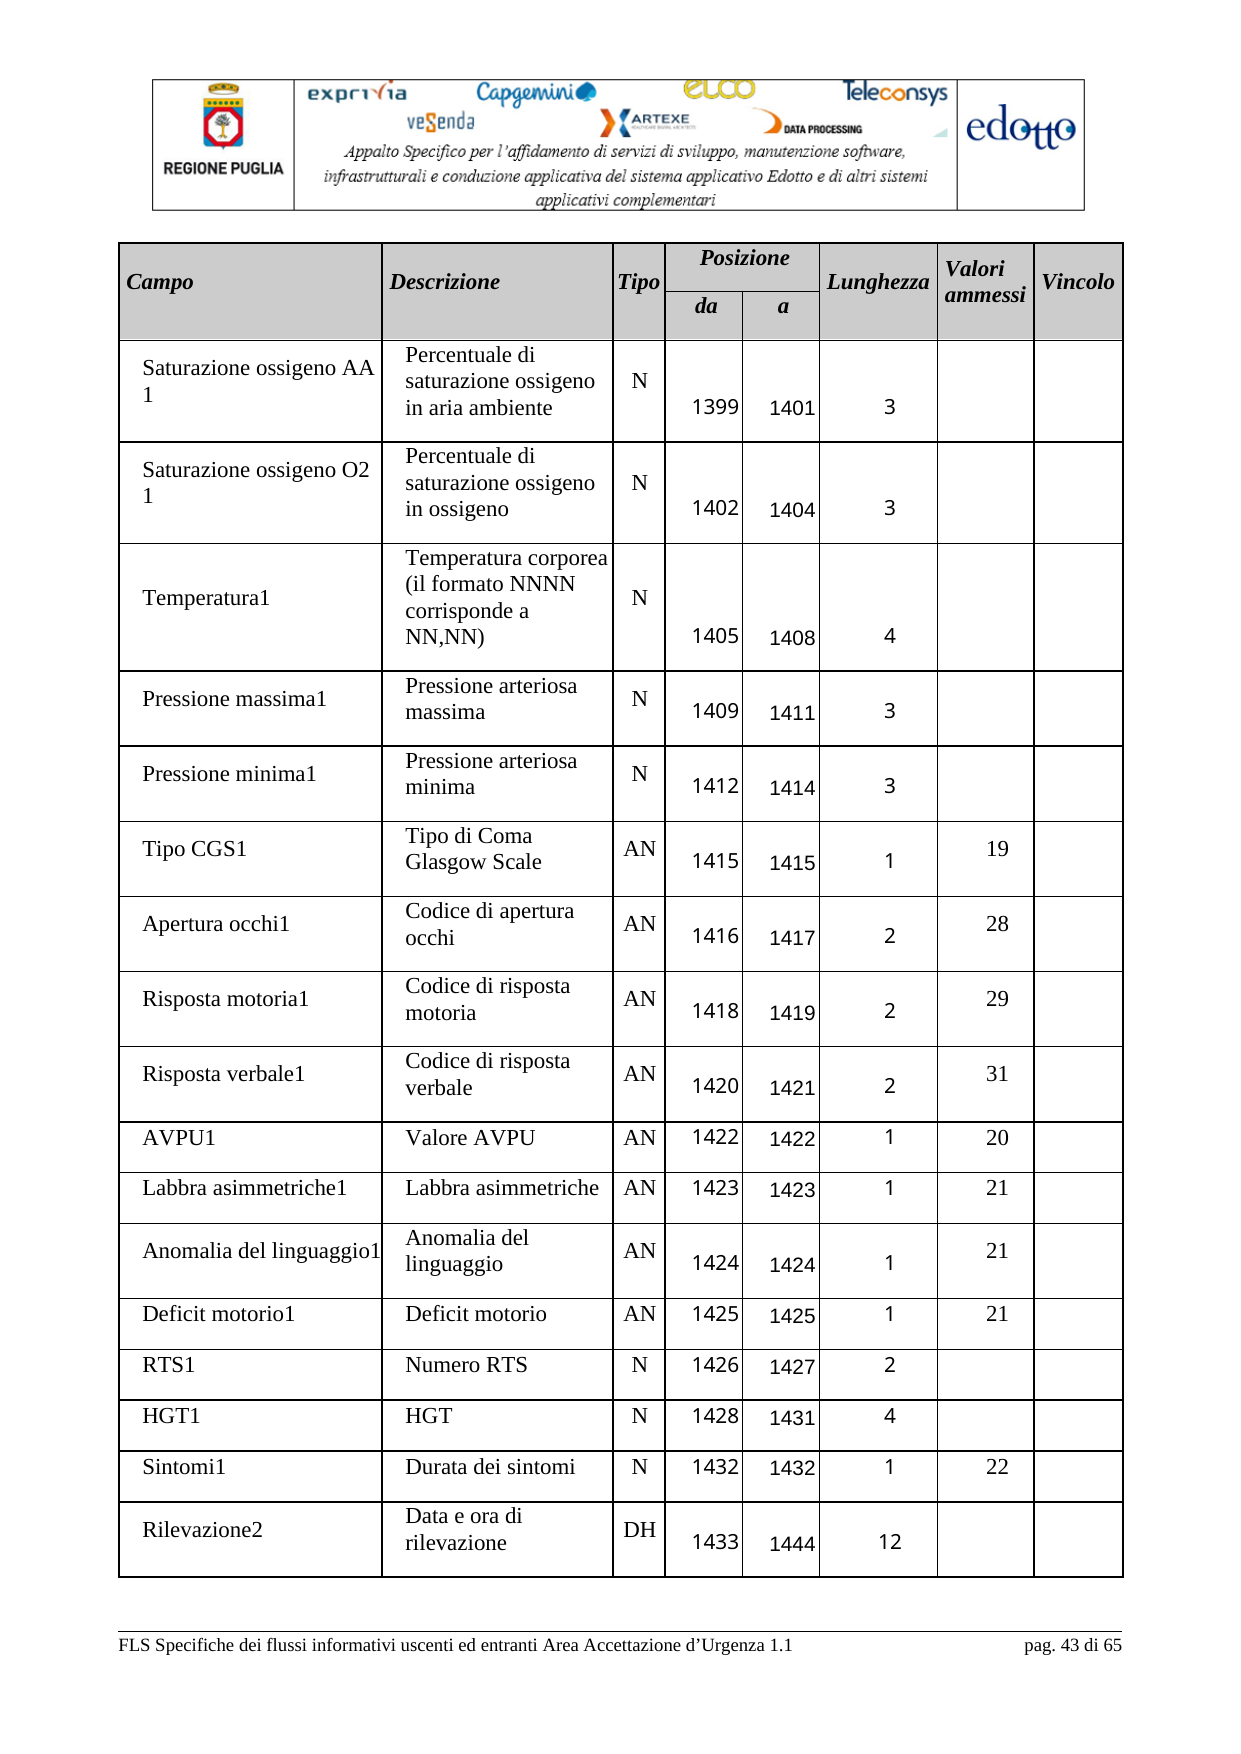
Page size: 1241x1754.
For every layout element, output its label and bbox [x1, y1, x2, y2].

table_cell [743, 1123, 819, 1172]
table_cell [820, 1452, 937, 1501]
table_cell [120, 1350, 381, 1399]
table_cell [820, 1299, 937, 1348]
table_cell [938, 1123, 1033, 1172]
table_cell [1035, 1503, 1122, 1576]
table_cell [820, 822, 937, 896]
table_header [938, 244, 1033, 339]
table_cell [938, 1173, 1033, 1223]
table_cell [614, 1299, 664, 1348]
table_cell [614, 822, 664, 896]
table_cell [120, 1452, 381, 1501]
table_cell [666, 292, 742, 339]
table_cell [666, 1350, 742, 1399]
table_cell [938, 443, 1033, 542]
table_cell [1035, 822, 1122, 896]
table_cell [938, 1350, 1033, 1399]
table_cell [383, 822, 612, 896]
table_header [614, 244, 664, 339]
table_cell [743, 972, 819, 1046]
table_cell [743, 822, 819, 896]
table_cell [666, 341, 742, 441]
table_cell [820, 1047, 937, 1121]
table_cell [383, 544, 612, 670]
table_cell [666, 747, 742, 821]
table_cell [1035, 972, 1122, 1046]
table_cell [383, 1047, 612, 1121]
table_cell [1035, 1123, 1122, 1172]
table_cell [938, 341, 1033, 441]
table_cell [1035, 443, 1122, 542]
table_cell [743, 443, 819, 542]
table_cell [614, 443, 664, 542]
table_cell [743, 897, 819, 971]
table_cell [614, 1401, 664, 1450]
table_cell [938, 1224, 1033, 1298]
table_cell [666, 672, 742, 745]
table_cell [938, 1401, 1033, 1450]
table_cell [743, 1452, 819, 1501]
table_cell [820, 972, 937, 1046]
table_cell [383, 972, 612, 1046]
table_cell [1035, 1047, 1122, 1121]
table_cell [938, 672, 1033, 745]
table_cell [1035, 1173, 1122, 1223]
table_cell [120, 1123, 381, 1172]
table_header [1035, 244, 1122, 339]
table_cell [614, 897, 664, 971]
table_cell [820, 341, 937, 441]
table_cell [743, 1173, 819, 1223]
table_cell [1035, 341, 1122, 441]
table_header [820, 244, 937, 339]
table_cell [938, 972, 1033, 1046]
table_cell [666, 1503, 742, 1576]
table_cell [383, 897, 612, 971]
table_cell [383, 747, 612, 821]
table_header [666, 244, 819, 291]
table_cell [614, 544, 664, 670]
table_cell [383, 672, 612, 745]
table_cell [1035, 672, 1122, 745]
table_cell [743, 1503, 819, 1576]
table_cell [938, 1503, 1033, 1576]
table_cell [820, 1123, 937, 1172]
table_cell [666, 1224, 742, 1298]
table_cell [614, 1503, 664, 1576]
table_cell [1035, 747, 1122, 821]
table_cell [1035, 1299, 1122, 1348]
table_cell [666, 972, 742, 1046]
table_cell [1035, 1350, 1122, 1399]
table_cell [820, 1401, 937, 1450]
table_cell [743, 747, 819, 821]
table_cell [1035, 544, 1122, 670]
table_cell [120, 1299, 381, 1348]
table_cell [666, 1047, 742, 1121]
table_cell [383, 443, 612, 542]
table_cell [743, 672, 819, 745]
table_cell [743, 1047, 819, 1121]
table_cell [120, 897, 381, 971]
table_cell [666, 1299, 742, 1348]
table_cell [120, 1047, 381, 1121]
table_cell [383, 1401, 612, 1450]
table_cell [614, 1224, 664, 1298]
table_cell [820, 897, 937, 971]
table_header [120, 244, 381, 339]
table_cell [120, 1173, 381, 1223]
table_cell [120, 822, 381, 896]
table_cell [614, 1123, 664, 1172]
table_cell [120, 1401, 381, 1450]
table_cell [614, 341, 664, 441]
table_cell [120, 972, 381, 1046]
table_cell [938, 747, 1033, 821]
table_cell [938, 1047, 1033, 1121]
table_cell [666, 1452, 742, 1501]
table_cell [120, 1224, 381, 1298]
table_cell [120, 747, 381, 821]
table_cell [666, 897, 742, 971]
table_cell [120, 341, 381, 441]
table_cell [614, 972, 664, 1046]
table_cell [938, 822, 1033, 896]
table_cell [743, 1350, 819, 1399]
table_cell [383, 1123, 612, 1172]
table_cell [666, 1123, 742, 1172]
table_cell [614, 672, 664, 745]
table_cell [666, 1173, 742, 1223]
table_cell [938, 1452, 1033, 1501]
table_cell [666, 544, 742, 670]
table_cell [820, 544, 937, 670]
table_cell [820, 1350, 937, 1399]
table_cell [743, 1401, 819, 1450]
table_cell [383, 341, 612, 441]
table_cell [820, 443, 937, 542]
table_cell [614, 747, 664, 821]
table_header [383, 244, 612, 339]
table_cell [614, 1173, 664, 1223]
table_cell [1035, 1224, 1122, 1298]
picture [147, 73, 1093, 218]
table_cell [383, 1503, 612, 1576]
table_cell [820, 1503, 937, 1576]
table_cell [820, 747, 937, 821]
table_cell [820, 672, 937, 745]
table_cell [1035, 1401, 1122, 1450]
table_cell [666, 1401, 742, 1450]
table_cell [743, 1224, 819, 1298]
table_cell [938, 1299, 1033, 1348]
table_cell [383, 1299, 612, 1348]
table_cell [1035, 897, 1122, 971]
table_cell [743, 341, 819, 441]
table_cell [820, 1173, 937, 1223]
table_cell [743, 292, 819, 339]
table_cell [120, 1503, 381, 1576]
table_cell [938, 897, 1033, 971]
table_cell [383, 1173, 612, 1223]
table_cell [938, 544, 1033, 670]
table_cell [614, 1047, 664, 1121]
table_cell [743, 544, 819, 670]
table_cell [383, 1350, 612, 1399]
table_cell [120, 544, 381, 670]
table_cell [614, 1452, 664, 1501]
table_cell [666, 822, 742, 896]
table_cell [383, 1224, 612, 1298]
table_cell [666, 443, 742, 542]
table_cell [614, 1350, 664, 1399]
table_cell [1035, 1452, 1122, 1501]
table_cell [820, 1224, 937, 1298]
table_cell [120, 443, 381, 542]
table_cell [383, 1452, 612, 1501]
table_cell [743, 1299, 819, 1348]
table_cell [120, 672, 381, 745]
